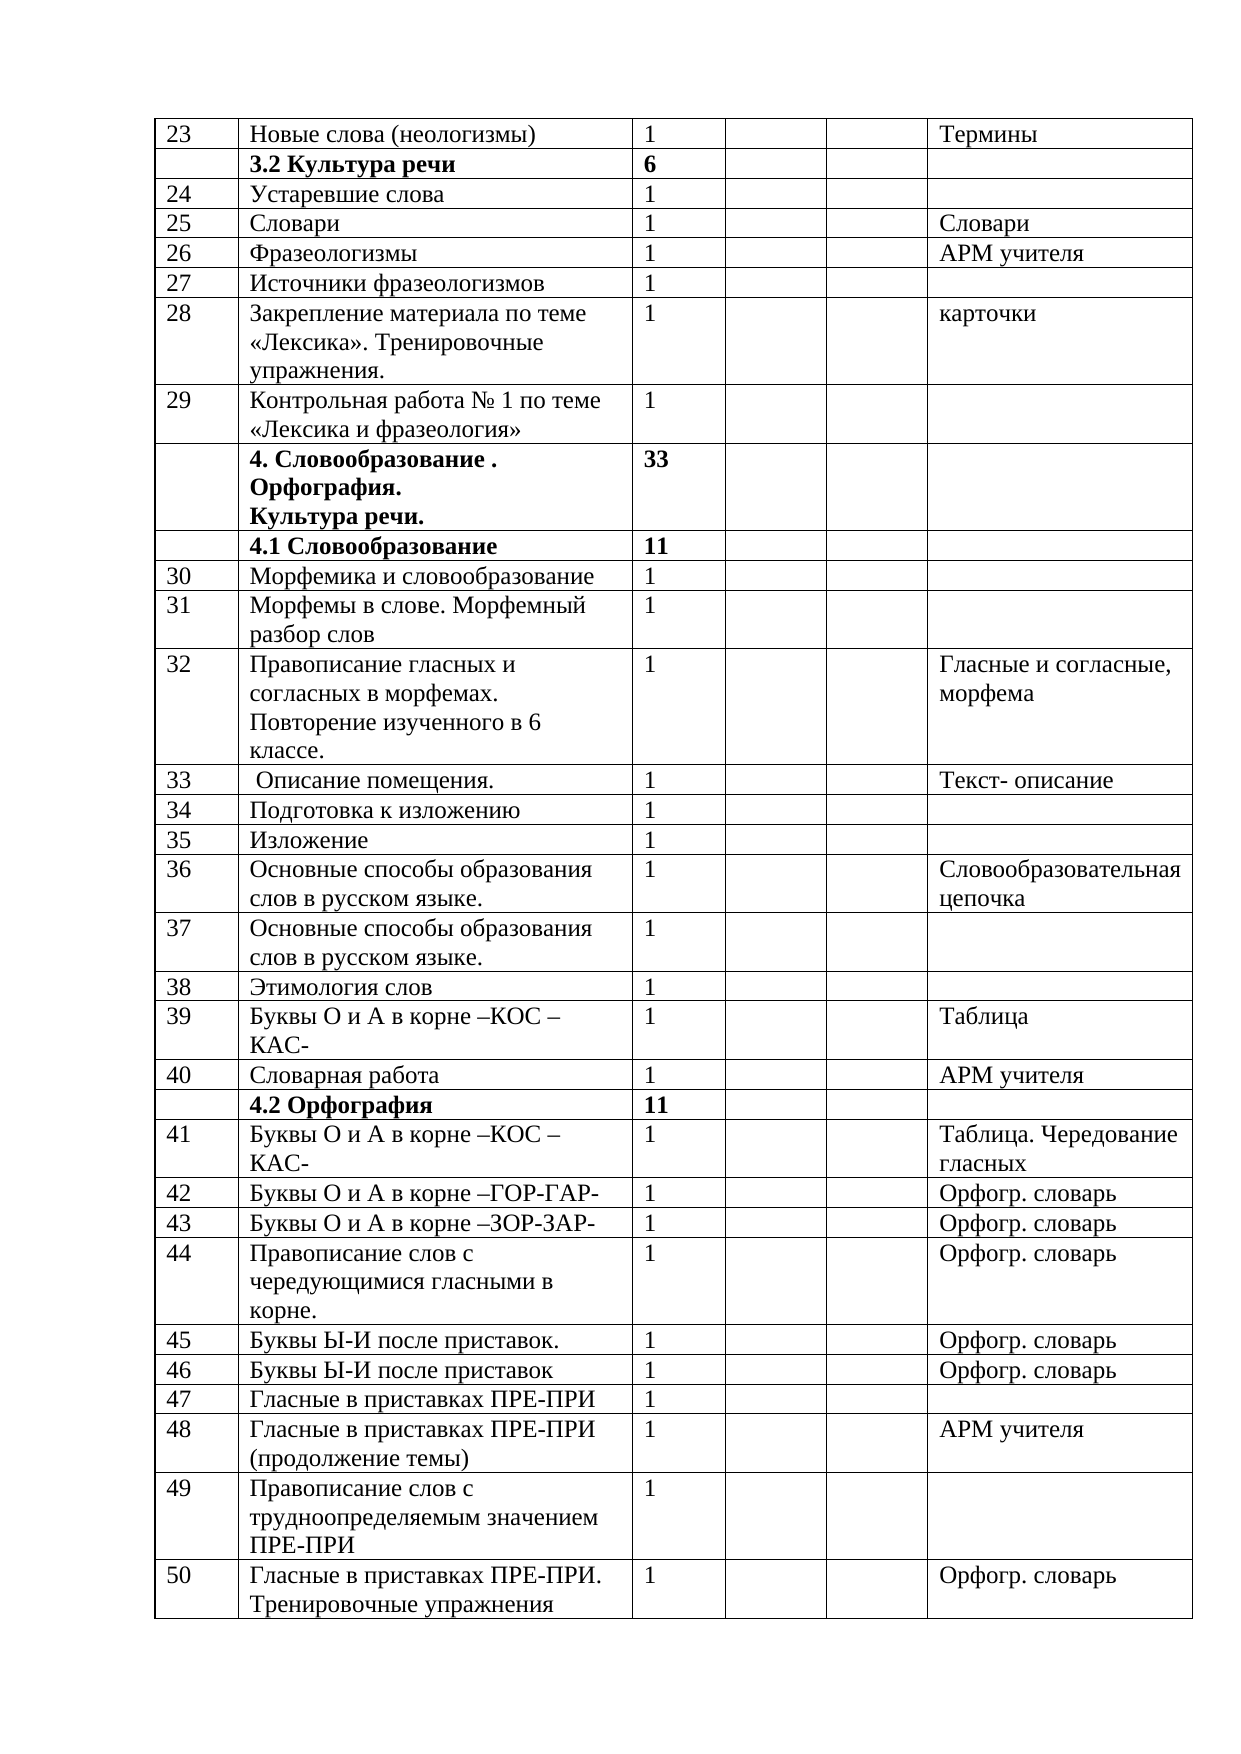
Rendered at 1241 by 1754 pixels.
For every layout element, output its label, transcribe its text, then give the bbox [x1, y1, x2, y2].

table_cell Гласные в приставках ПРЕ-ПРИ [239, 1385, 632, 1413]
table_cell [827, 1090, 927, 1118]
table_cell 35 [156, 825, 238, 853]
table_cell Закрепление материала по теме «Лексика». Тренировочные упражнения. [239, 298, 632, 384]
table_cell [726, 1001, 826, 1059]
table_cell [156, 444, 238, 530]
table_cell [726, 1120, 826, 1177]
table_cell Этимология слов [239, 972, 632, 1000]
table_cell 46 [156, 1355, 238, 1383]
table_cell 1 [633, 1001, 725, 1059]
table_cell [827, 765, 927, 794]
table_cell Морфемы в слове. Морфемный разбор слов [239, 591, 632, 648]
table_cell [726, 825, 826, 853]
table_cell [726, 1325, 826, 1354]
table_cell 6 [633, 149, 725, 178]
table_cell Словарная работа [239, 1060, 632, 1089]
table_cell [726, 1414, 826, 1472]
table_cell 43 [156, 1208, 238, 1237]
table_cell 1 [633, 268, 725, 297]
table_cell Морфемика и словообразование [239, 561, 632, 589]
table_cell 34 [156, 795, 238, 824]
table_cell 1 [633, 238, 725, 267]
table_cell 1 [633, 1355, 725, 1383]
table_cell 40 [156, 1060, 238, 1089]
table_cell [156, 149, 238, 178]
table_cell 1 [633, 385, 725, 443]
table_cell 1 [633, 1060, 725, 1089]
table_cell Текст- описание [928, 765, 1192, 794]
table_cell 29 [156, 385, 238, 443]
table_cell 36 [156, 855, 238, 912]
table_cell 1 [633, 1208, 725, 1237]
table_cell [726, 765, 826, 794]
table_cell 45 [156, 1325, 238, 1354]
table_cell [827, 561, 927, 589]
table_cell Основные способы образования слов в русском языке. [239, 913, 632, 971]
table_cell Орфогр. словарь [928, 1238, 1192, 1324]
table_cell Изложение [239, 825, 632, 853]
table_cell Источники фразеологизмов [239, 268, 632, 297]
table_cell [928, 913, 1192, 971]
table_cell 1 [633, 1325, 725, 1354]
table_cell [827, 238, 927, 267]
table_cell [827, 649, 927, 764]
table_cell 41 [156, 1120, 238, 1177]
table_cell [928, 268, 1192, 297]
table_cell [827, 795, 927, 824]
table_cell АРМ учителя [928, 1414, 1192, 1472]
table_cell [928, 972, 1192, 1000]
table_cell 1 [633, 561, 725, 589]
table_cell Описание помещения. [239, 765, 632, 794]
table_cell [827, 1238, 927, 1324]
table_cell [726, 1208, 826, 1237]
table_cell 42 [156, 1178, 238, 1207]
table_cell Правописание гласных и согласных в морфемах. Повторение изученного в 6 классе. [239, 649, 632, 764]
table_cell [827, 119, 927, 148]
table_cell [726, 1178, 826, 1207]
table_cell Термины [928, 119, 1192, 148]
table_cell карточки [928, 298, 1192, 384]
table_cell Буквы О и А в корне –ЗОР-ЗАР- [239, 1208, 632, 1237]
table_cell 11 [633, 1090, 725, 1118]
table_cell [928, 444, 1192, 530]
table_cell [827, 1208, 927, 1237]
table_cell Новые слова (неологизмы) [239, 119, 632, 148]
table_cell [928, 1473, 1192, 1559]
table_cell [827, 149, 927, 178]
table_cell 1 [633, 119, 725, 148]
table_cell [726, 179, 826, 207]
table_cell Подготовка к изложению [239, 795, 632, 824]
table_cell Буквы О и А в корне –ГОР-ГАР- [239, 1178, 632, 1207]
table_cell [726, 531, 826, 560]
table_cell [827, 1325, 927, 1354]
table_cell [827, 1414, 927, 1472]
table_cell [827, 268, 927, 297]
table_cell [726, 1355, 826, 1383]
table_cell Правописание слов с чередующимися гласными в корне. [239, 1238, 632, 1324]
table_cell 33 [633, 444, 725, 530]
table_cell Основные способы образования слов в русском языке. [239, 855, 632, 912]
table_cell Словообразовательная цепочка [928, 855, 1192, 912]
table_cell [726, 209, 826, 237]
table_cell 1 [633, 179, 725, 207]
table_cell [928, 561, 1192, 589]
table_cell 4.2 Орфография [239, 1090, 632, 1118]
table_cell 31 [156, 591, 238, 648]
table_cell 50 [156, 1560, 238, 1618]
table_cell 1 [633, 913, 725, 971]
table_cell [928, 179, 1192, 207]
table_cell 1 [633, 1560, 725, 1618]
table_cell [827, 1060, 927, 1089]
table_cell [928, 591, 1192, 648]
table_cell [928, 531, 1192, 560]
table_cell [156, 531, 238, 560]
table_cell [726, 149, 826, 178]
table_cell [827, 1001, 927, 1059]
table_cell 1 [633, 591, 725, 648]
table_cell АРМ учителя [928, 238, 1192, 267]
table_cell 38 [156, 972, 238, 1000]
table_cell Устаревшие слова [239, 179, 632, 207]
table_cell [726, 1090, 826, 1118]
table_cell [726, 1560, 826, 1618]
table_cell 23 [156, 119, 238, 148]
table_cell [827, 298, 927, 384]
table_cell 48 [156, 1414, 238, 1472]
table_cell 1 [633, 1238, 725, 1324]
table_cell [827, 1178, 927, 1207]
table_cell Орфогр. словарь [928, 1560, 1192, 1618]
table_cell Контрольная работа № 1 по теме «Лексика и фразеология» [239, 385, 632, 443]
table_cell [827, 591, 927, 648]
table_cell 4. Словообразование . Орфография. Культура речи. [239, 444, 632, 530]
table_cell Буквы Ы-И после приставок [239, 1355, 632, 1383]
table_cell Орфогр. словарь [928, 1208, 1192, 1237]
table_cell [726, 1473, 826, 1559]
table_cell [726, 649, 826, 764]
table_cell [928, 385, 1192, 443]
table_cell Правописание слов с трудноопределяемым значением ПРЕ-ПРИ [239, 1473, 632, 1559]
table_cell 1 [633, 795, 725, 824]
table_cell 1 [633, 1178, 725, 1207]
table_cell [726, 913, 826, 971]
table_cell 3.2 Культура речи [239, 149, 632, 178]
table_cell [827, 444, 927, 530]
table_cell 44 [156, 1238, 238, 1324]
table_cell 39 [156, 1001, 238, 1059]
table_cell 32 [156, 649, 238, 764]
table_cell [726, 385, 826, 443]
table_cell [827, 1120, 927, 1177]
table_cell Буквы О и А в корне –КОС – КАС- [239, 1120, 632, 1177]
table_cell 28 [156, 298, 238, 384]
table_cell 1 [633, 1414, 725, 1472]
table_cell [928, 825, 1192, 853]
table_cell Словари [928, 209, 1192, 237]
table_cell Гласные и согласные, морфема [928, 649, 1192, 764]
table_cell Гласные в приставках ПРЕ-ПРИ. Тренировочные упражнения [239, 1560, 632, 1618]
table_cell Гласные в приставках ПРЕ-ПРИ (продолжение темы) [239, 1414, 632, 1472]
table_cell Буквы Ы-И после приставок. [239, 1325, 632, 1354]
table_cell [726, 119, 826, 148]
table_cell Орфогр. словарь [928, 1178, 1192, 1207]
table_cell Таблица [928, 1001, 1192, 1059]
table_cell 27 [156, 268, 238, 297]
table_cell АРМ учителя [928, 1060, 1192, 1089]
table_cell 1 [633, 1385, 725, 1413]
table_cell [827, 1560, 927, 1618]
table_cell [726, 1238, 826, 1324]
table_cell Орфогр. словарь [928, 1325, 1192, 1354]
table_cell [827, 972, 927, 1000]
table_cell 25 [156, 209, 238, 237]
table_cell Словари [239, 209, 632, 237]
table_cell 1 [633, 765, 725, 794]
table_cell 26 [156, 238, 238, 267]
table_cell 1 [633, 298, 725, 384]
table_cell 37 [156, 913, 238, 971]
table_cell [827, 531, 927, 560]
table_cell [928, 795, 1192, 824]
table_cell [827, 179, 927, 207]
table_cell [726, 855, 826, 912]
table_cell [726, 1385, 826, 1413]
table_cell [928, 149, 1192, 178]
table_cell [827, 855, 927, 912]
table_cell 47 [156, 1385, 238, 1413]
table_cell [827, 1385, 927, 1413]
table_cell 1 [633, 1120, 725, 1177]
table_cell Орфогр. словарь [928, 1355, 1192, 1383]
table_cell [726, 444, 826, 530]
table_cell [827, 1355, 927, 1383]
table_cell 11 [633, 531, 725, 560]
table_cell [726, 561, 826, 589]
table_cell Буквы О и А в корне –КОС – КАС- [239, 1001, 632, 1059]
table_cell 1 [633, 825, 725, 853]
table_cell Таблица. Чередование гласных [928, 1120, 1192, 1177]
table_cell 1 [633, 972, 725, 1000]
table_cell [726, 1060, 826, 1089]
table_cell 24 [156, 179, 238, 207]
table_cell 49 [156, 1473, 238, 1559]
table_cell Фразеологизмы [239, 238, 632, 267]
table_cell [827, 385, 927, 443]
table_cell 1 [633, 855, 725, 912]
table_cell [827, 913, 927, 971]
table_cell 1 [633, 1473, 725, 1559]
table_cell [827, 1473, 927, 1559]
table_cell [827, 825, 927, 853]
table_cell [726, 298, 826, 384]
table_cell 1 [633, 649, 725, 764]
table_cell 33 [156, 765, 238, 794]
table_cell 1 [633, 209, 725, 237]
table_cell [726, 795, 826, 824]
table_cell [726, 238, 826, 267]
table_cell 30 [156, 561, 238, 589]
table_cell [726, 591, 826, 648]
table_cell [928, 1090, 1192, 1118]
table_cell [827, 209, 927, 237]
table_cell [726, 972, 826, 1000]
table_cell 4.1 Словообразование [239, 531, 632, 560]
table_cell [726, 268, 826, 297]
table_cell [928, 1385, 1192, 1413]
table_cell [156, 1090, 238, 1118]
